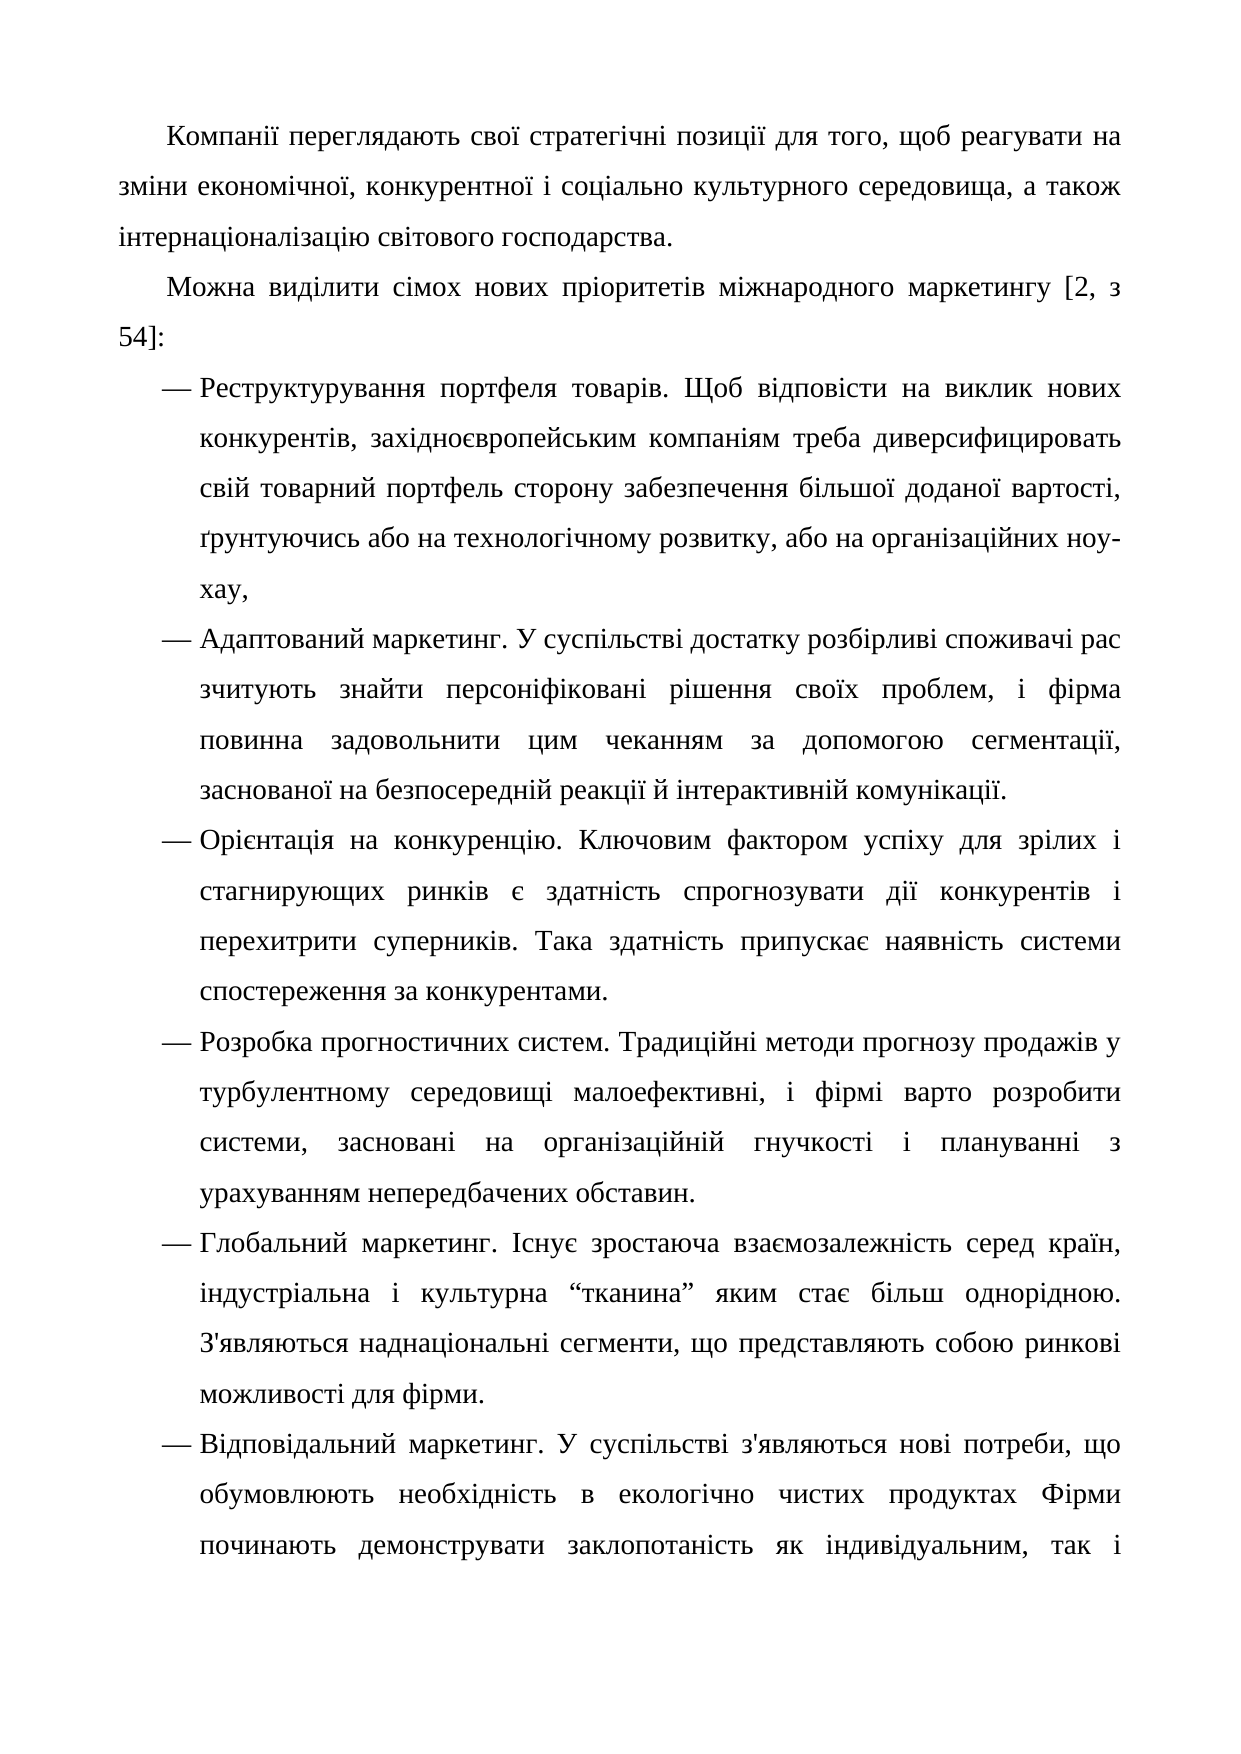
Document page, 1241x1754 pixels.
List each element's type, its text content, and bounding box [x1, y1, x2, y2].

list Розробка прогностичних систем. Традиційні методи прогнозу продажів у турбулентному середовищі малоефективні, і фірмі варто розробити системи, засновані на організаційній гнучкості і плануванні з урахуванням непередбачених обставин. [162, 1024, 1122, 1208]
list Орієнтація на конкуренцію. Ключовим фактором успіху для зрілих і стагнирующих ринків є здатність спрогнозувати дії конкурентів і перехитрити суперників. Така здатність припускає наявність системи спостереження за конкурентами. [162, 822, 1122, 1007]
text Можна виділити сімох нових пріоритетів міжнародного маркетингу [2, з 54]: [118, 269, 1122, 353]
list Глобальний маркетинг. Існує зростаюча взаємозалежність серед країн, індустріальна і культурна “тканина” яким стає більш однорідною. З'являються наднаціональні сегменти, що представляють собою ринкові можливості для фірми. [162, 1225, 1122, 1409]
list Адаптований маркетинг. У суспільстві достатку розбірливі споживачі рас зчитують знайти персоніфіковані рішення своїх проблем, і фірма повинна задовольнити цим чеканням за допомогою сегментації, заснованої на безпосередній реакції й інтерактивній комунікації. [162, 621, 1122, 806]
list Реструктурування портфеля товарів. Щоб відповісти на виклик нових конкурентів, західноєвропейським компаніям треба диверсифицировать свій товарний портфель сторону забезпечення більшої доданої вартості, ґрунтуючись або на технологічному розвитку, або на організаційних ноу-хау, [162, 370, 1122, 604]
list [162, 1426, 1122, 1560]
text Компанії переглядають свої стратегічні позиції для того, щоб реагувати на зміни економічної, конкурентної і соціально культурного середовища, а також інтернаціоналізацію світового господарства. [118, 118, 1122, 252]
